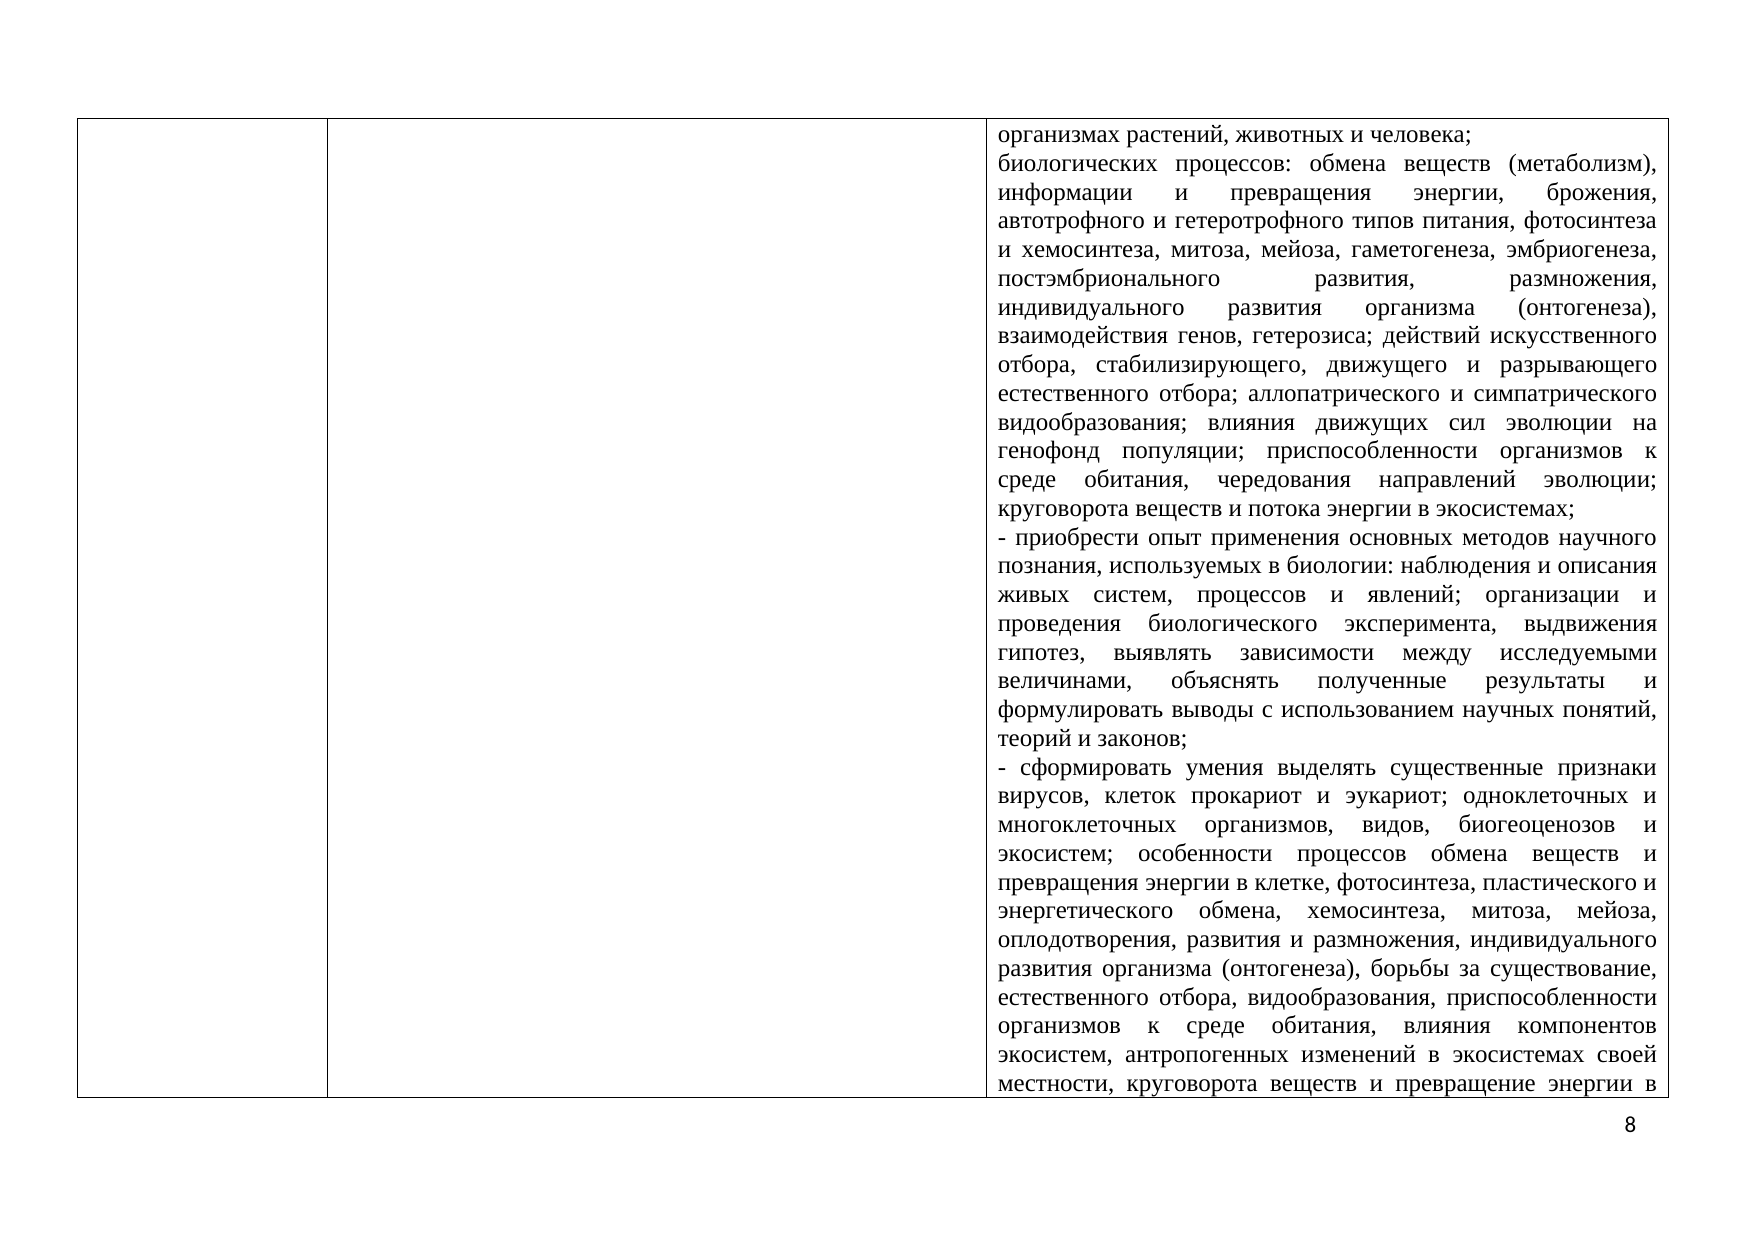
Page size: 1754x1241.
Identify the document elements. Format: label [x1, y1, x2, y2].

table_cell [987, 119, 1668, 1097]
table_cell [78, 119, 327, 1097]
table_cell [328, 119, 986, 1097]
